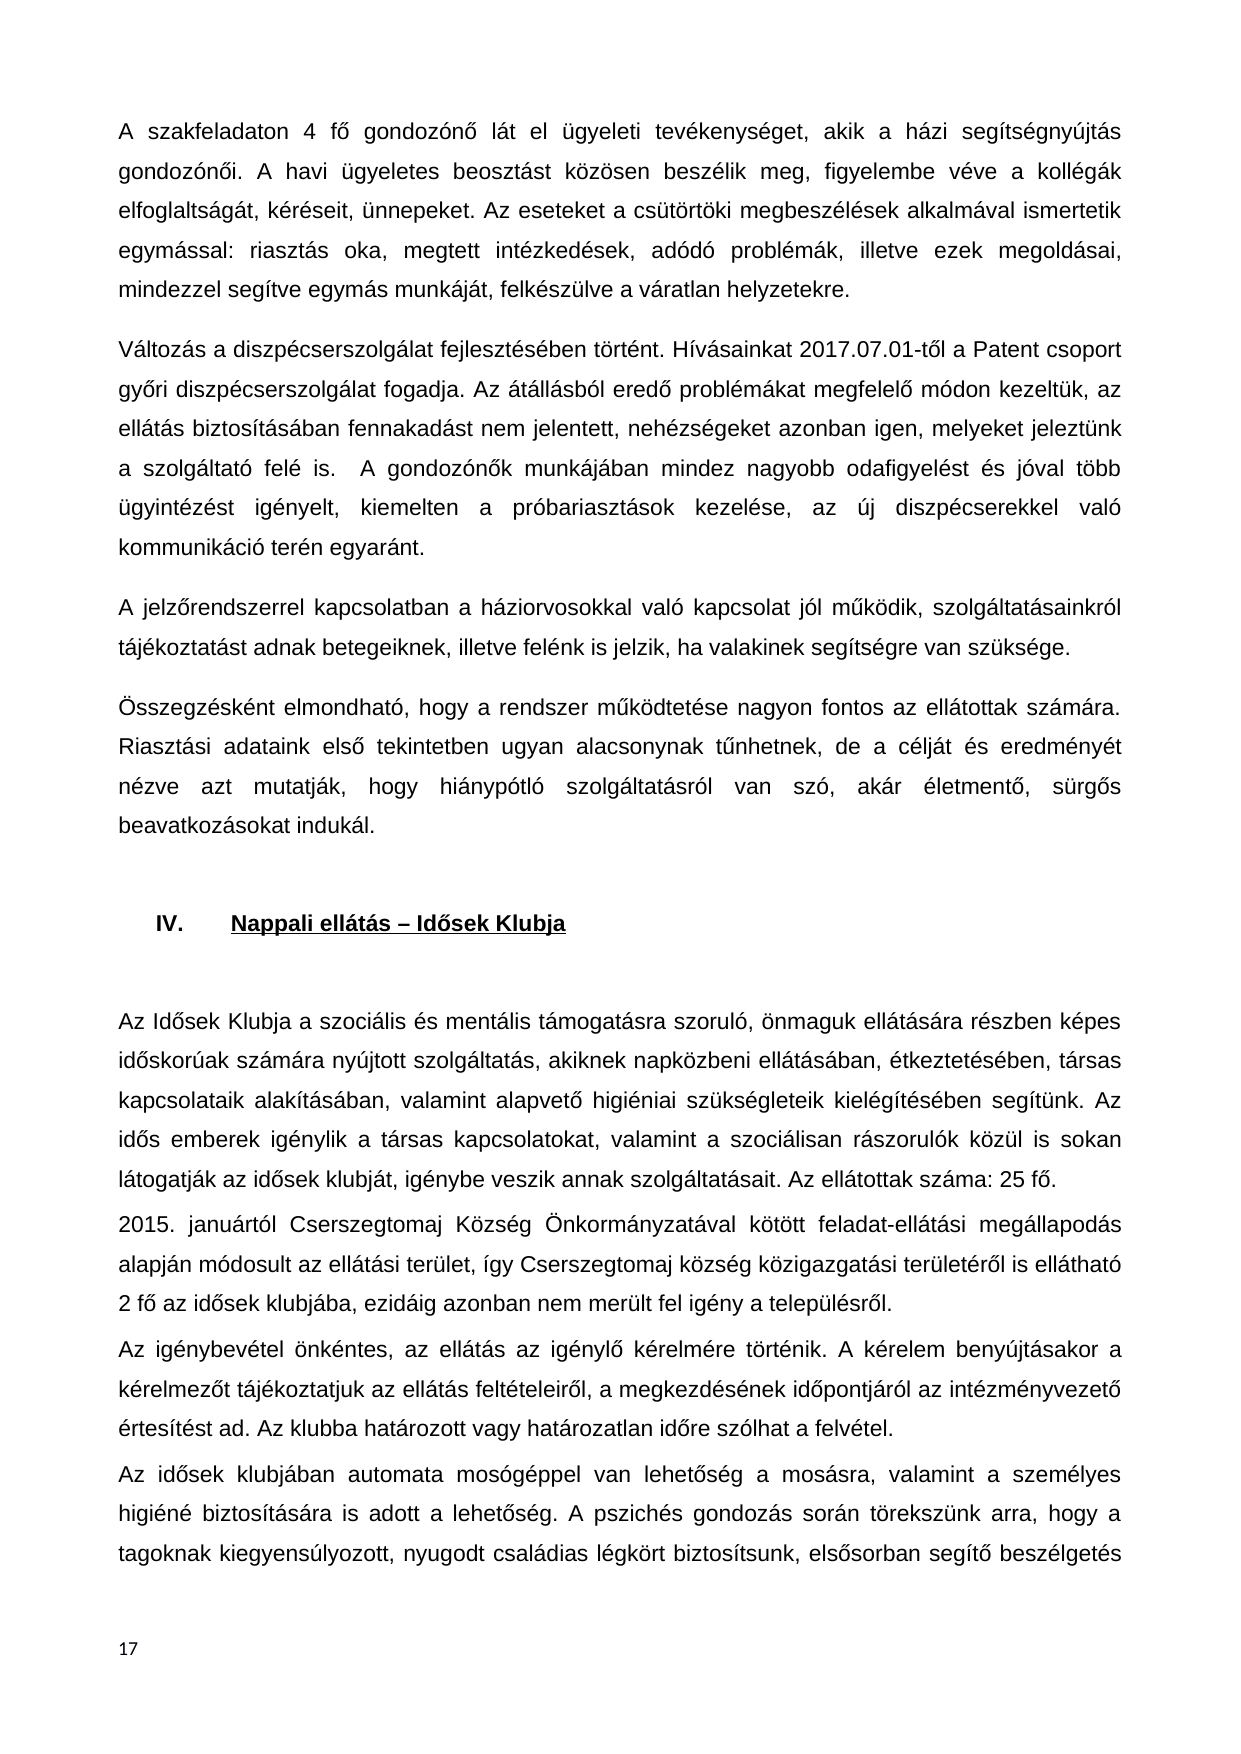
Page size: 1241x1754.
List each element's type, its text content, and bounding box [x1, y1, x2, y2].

text Változás a diszpécserszolgálat fejlesztésében történt. Hívásainkat 2017.07.01-től a Patent csoport győri diszpécserszolgálat fogadja. Az átállásból eredő problémákat megfelelő módon kezeltük, az ellátás biztosításában fennakadást nem jelentett, nehézségeket azonban igen, melyeket jeleztünk a szolgáltató felé is. A gondozónők munkájában mindez nagyobb odafigyelést és jóval több ügyintézést igényelt, kiemelten a próbariasztások kezelése, az új diszpécserekkel való kommunikáció terén egyaránt. [118, 336, 1122, 560]
text A jelzőrendszerrel kapcsolatban a háziorvosokkal való kapcsolat jól működik, szolgáltatásainkról tájékoztatást adnak betegeiknek, illetve felénk is jelzik, ha valakinek segítségre van szüksége. [118, 594, 1122, 660]
text Az igénybevétel önkéntes, az ellátás az igénylő kérelmére történik. A kérelem benyújtásakor a kérelmezőt tájékoztatjuk az ellátás feltételeiről, a megkezdésének időpontjáról az intézményvezető értesítést ad. Az klubba határozott vagy határozatlan időre szólhat a felvétel. [118, 1336, 1122, 1441]
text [118, 1461, 1122, 1566]
text 2015. januártól Cserszegtomaj Község Önkormányzatával kötött feladat-ellátási megállapodás alapján módosult az ellátási terület, így Cserszegtomaj község közigazgatási területéről is ellátható 2 fő az idősek klubjába, ezidáig azonban nem merült fel igény a településről. [118, 1211, 1122, 1317]
text Az Idősek Klubja a szociális és mentális támogatásra szoruló, önmaguk ellátására részben képes időskorúak számára nyújtott szolgáltatás, akiknek napközbeni ellátásában, étkeztetésében, társas kapcsolataik alakításában, valamint alapvető higiéniai szükségleteik kielégítésében segítünk. Az idős emberek igénylik a társas kapcsolatokat, valamint a szociálisan rászorulók közül is sokan látogatják az idősek klubját, igénybe veszik annak szolgáltatásait. Az ellátottak száma: 25 fő. [118, 1008, 1122, 1192]
list Nappali ellátás – Idősek Klubja [156, 910, 1122, 936]
text Összegzésként elmondható, hogy a rendszer működtetése nagyon fontos az ellátottak számára. Riasztási adataink első tekintetben ugyan alacsonynak tűnhetnek, de a célját és eredményét nézve azt mutatják, hogy hiánypótló szolgáltatásról van szó, akár életmentő, sürgős beavatkozásokat indukál. [118, 694, 1122, 839]
text A szakfeladaton 4 fő gondozónő lát el ügyeleti tevékenységet, akik a házi segítségnyújtás gondozónői. A havi ügyeletes beosztást közösen beszélik meg, figyelembe véve a kollégák elfoglaltságát, kéréseit, ünnepeket. Az eseteket a csütörtöki megbeszélések alkalmával ismertetik egymással: riasztás oka, megtett intézkedések, adódó problémák, illetve ezek megoldásai, mindezzel segítve egymás munkáját, felkészülve a váratlan helyzetekre. [118, 118, 1122, 302]
